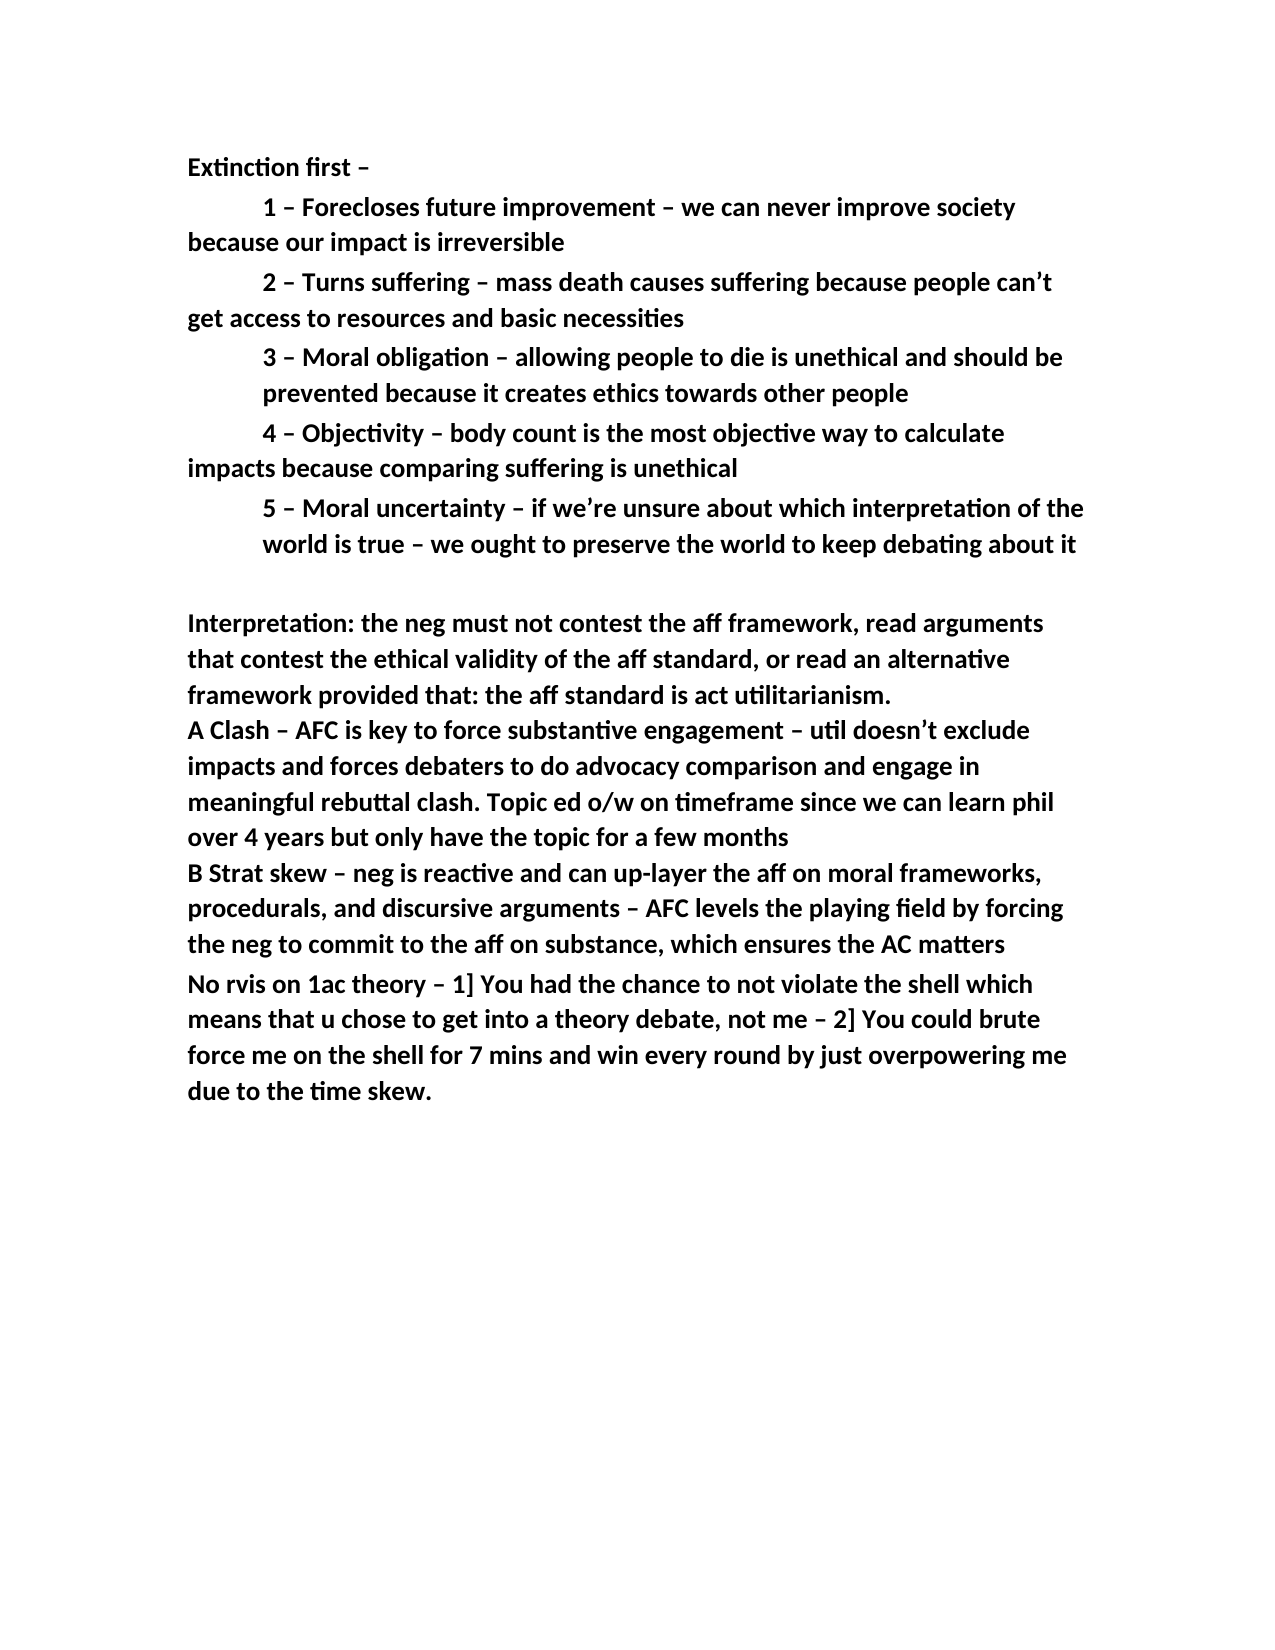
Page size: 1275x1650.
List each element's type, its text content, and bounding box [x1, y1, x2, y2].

subtitle 1 – Forecloses future improvement – we can never improve society because our impact is irreversible [187, 190, 1087, 258]
subtitle 4 – Objectivity – body count is the most objective way to calculate impacts because comparing suffering is unethical [187, 416, 1087, 485]
subtitle 3 – Moral obligation – allowing people to die is unethical and should be prevented because it creates ethics towards other people [262, 341, 1087, 409]
subtitle 5 – Moral uncertainty – if we’re unsure about which interpretation of the world is true – we ought to preserve the world to keep debating about it [262, 491, 1087, 560]
subtitle Interpretation: the neg must not contest the aff framework, read arguments that contest the ethical validity of the aff standard, or read an alternative framework provided that: the aff standard is act utilitarianism. A Clash – AFC is key to force substantive engagement – util doesn’t exclude impacts and forces debaters to do advocacy comparison and engage in meaningful rebuttal clash. Topic ed o/w on timeframe since we can learn phil over 4 years but only have the topic for a few months B Strat skew – neg is reactive and can up-layer the aff on moral frameworks, procedurals, and discursive arguments – AFC levels the playing field by forcing the neg to commit to the aff on substance, which ensures the AC matters [187, 607, 1087, 960]
subtitle 2 – Turns suffering – mass death causes suffering because people can’t get access to resources and basic necessities [187, 265, 1087, 334]
subtitle Extinction first – [187, 150, 1087, 183]
subtitle No rvis on 1ac theory – 1] You had the chance to not violate the shell which means that u chose to get into a theory debate, not me – 2] You could brute force me on the shell for 7 mins and win every round by just overpowering me due to the time skew. [187, 967, 1087, 1107]
